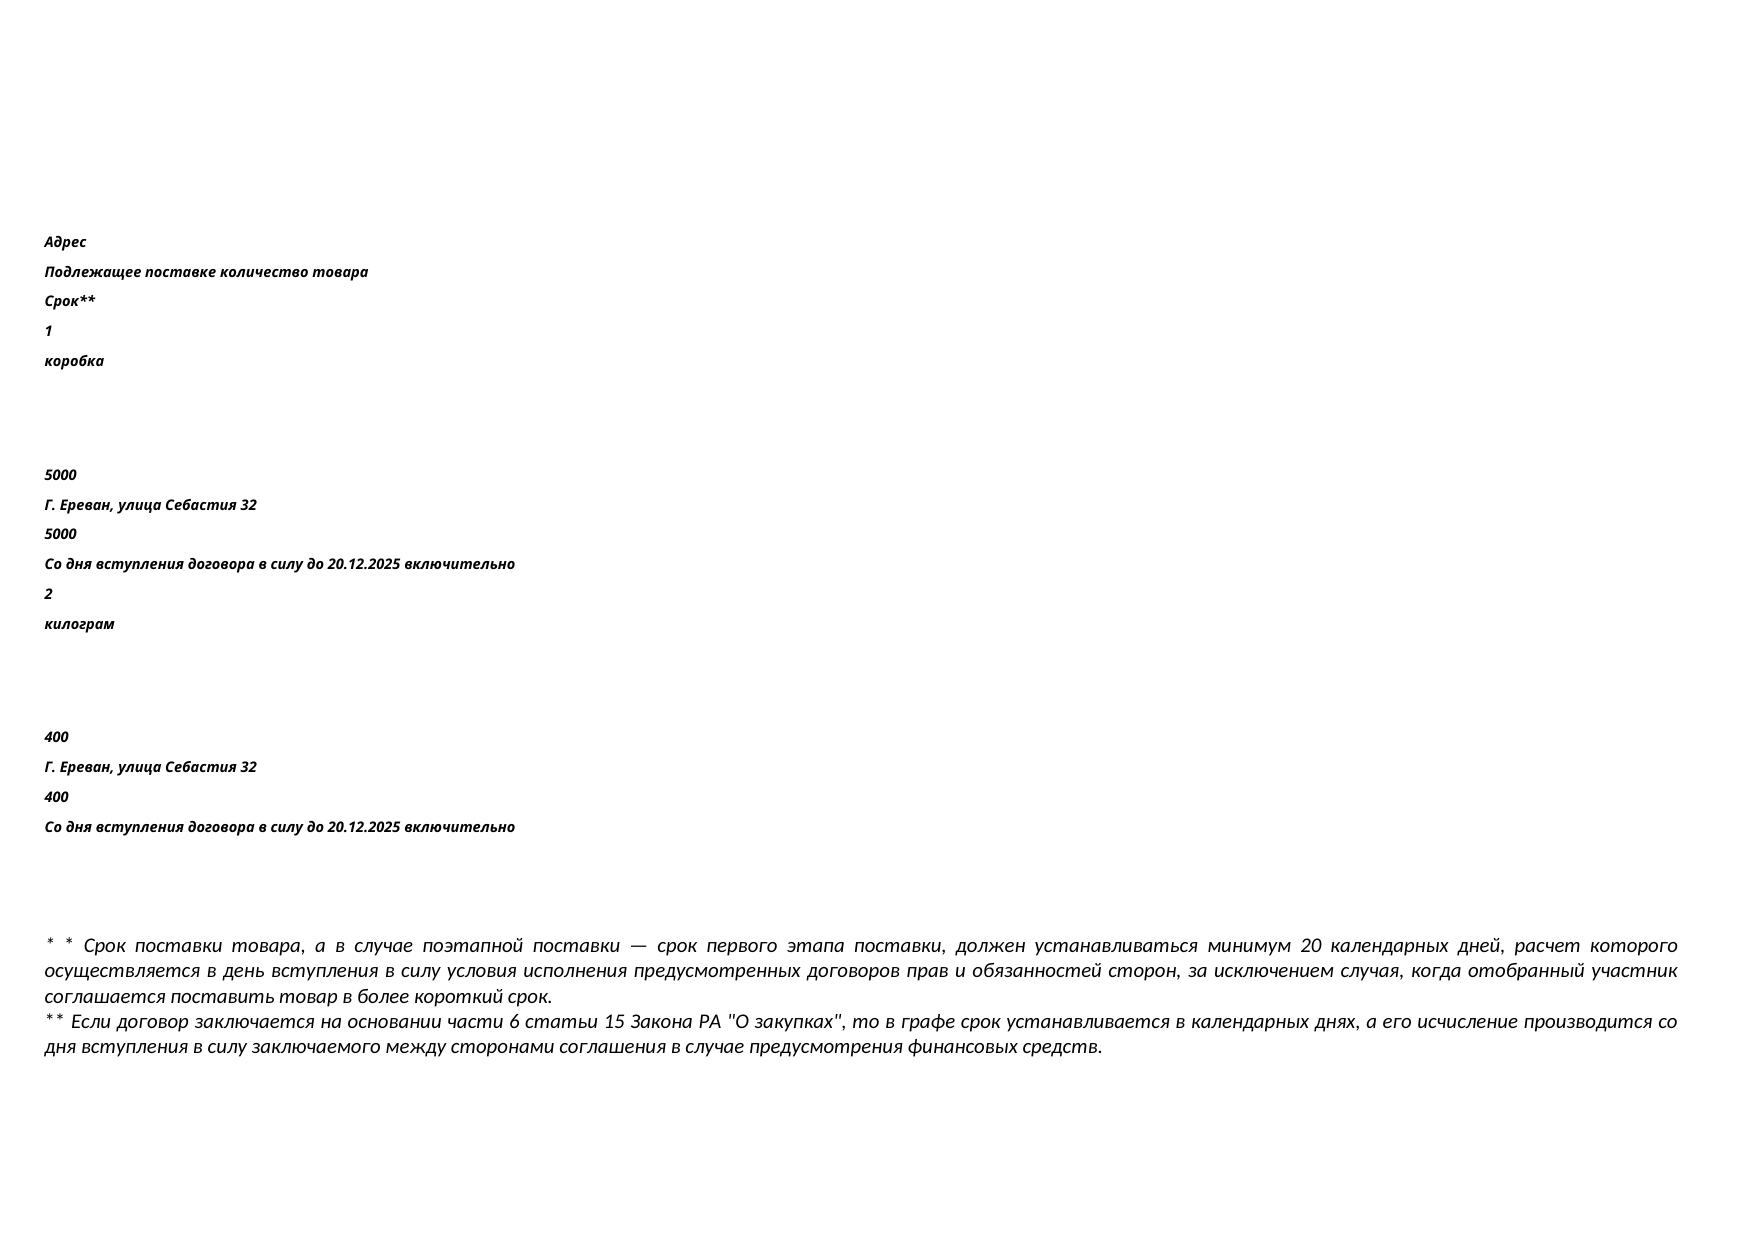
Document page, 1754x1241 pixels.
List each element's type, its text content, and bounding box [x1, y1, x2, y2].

text * * Срок поставки товара, а в случае поэтапной поставки — срок первого этапа поставки, должен устанавливаться минимум 20 календарных дней, расчет которого осуществляется в день вступления в силу условия исполнения предусмотренных договоров прав и обязанностей сторон, за исключением случая, когда отобранный участник соглашается поставить товар в более короткий срок. [44, 932, 1680, 1008]
text ** Если договор заключается на основании части 6 статьи 15 Закона РА "О закупках", то в графе срок устанавливается в календарных днях, а его исчисление производится со дня вступления в силу заключаемого между сторонами соглашения в случае предусмотрения финансовых средств. [44, 1008, 1680, 1059]
